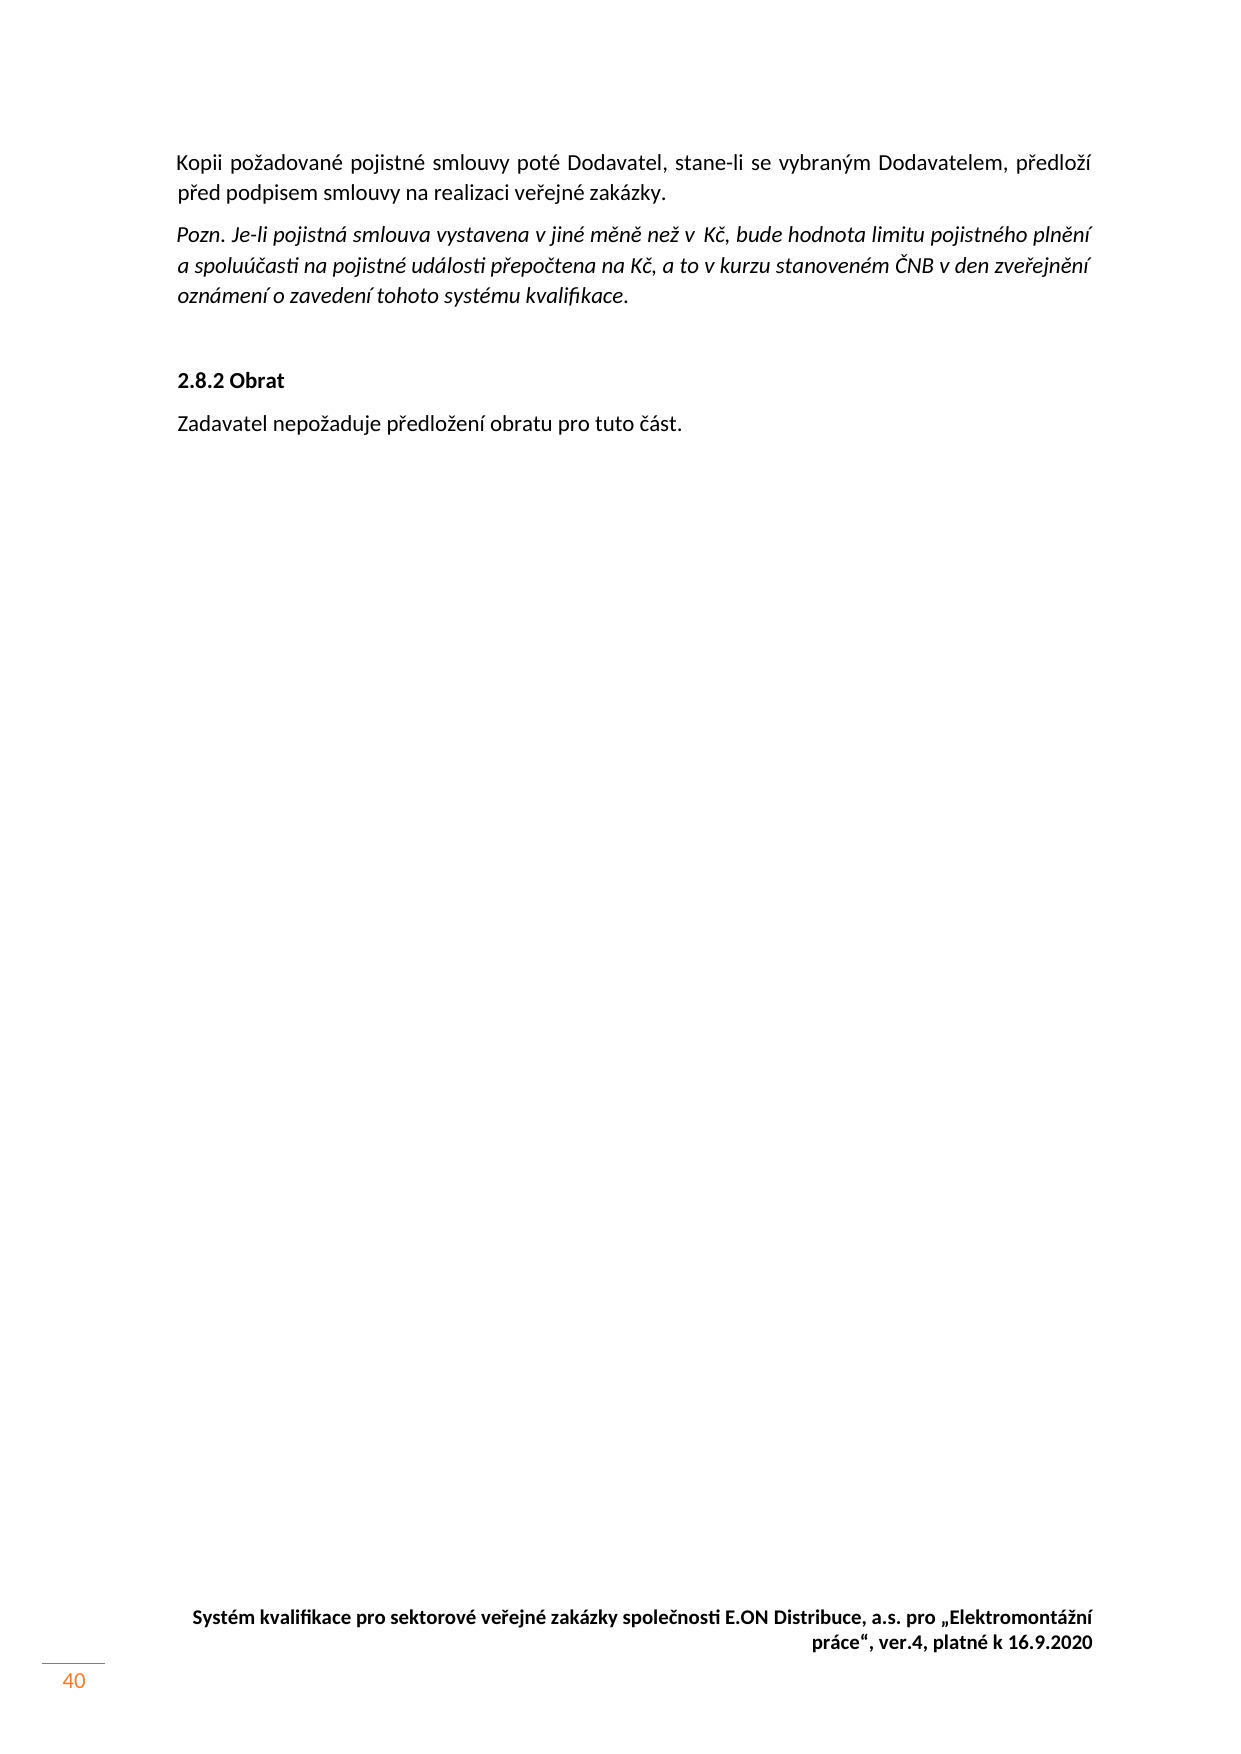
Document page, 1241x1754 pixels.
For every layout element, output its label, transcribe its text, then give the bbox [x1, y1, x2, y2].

list Kopii požadované pojistné smlouvy poté Dodavatel, stane-li se vybraným Dodavatelem, předloží před podpisem smlouvy na realizaci veřejné zakázky. [176, 148, 1093, 206]
subtitle 2.8.2 Obrat [177, 366, 1093, 394]
list Zadavatel nepožaduje předložení obratu pro tuto část. [177, 409, 1093, 437]
list Pozn. Je-li pojistná smlouva vystavena v jiné měně než v Kč, bude hodnota limitu pojistného plnění a spoluúčasti na pojistné události přepočtena na Kč, a to v kurzu stanoveném ČNB v den zveřejnění oznámení o zavedení tohoto systému kvalifikace. [176, 221, 1093, 309]
